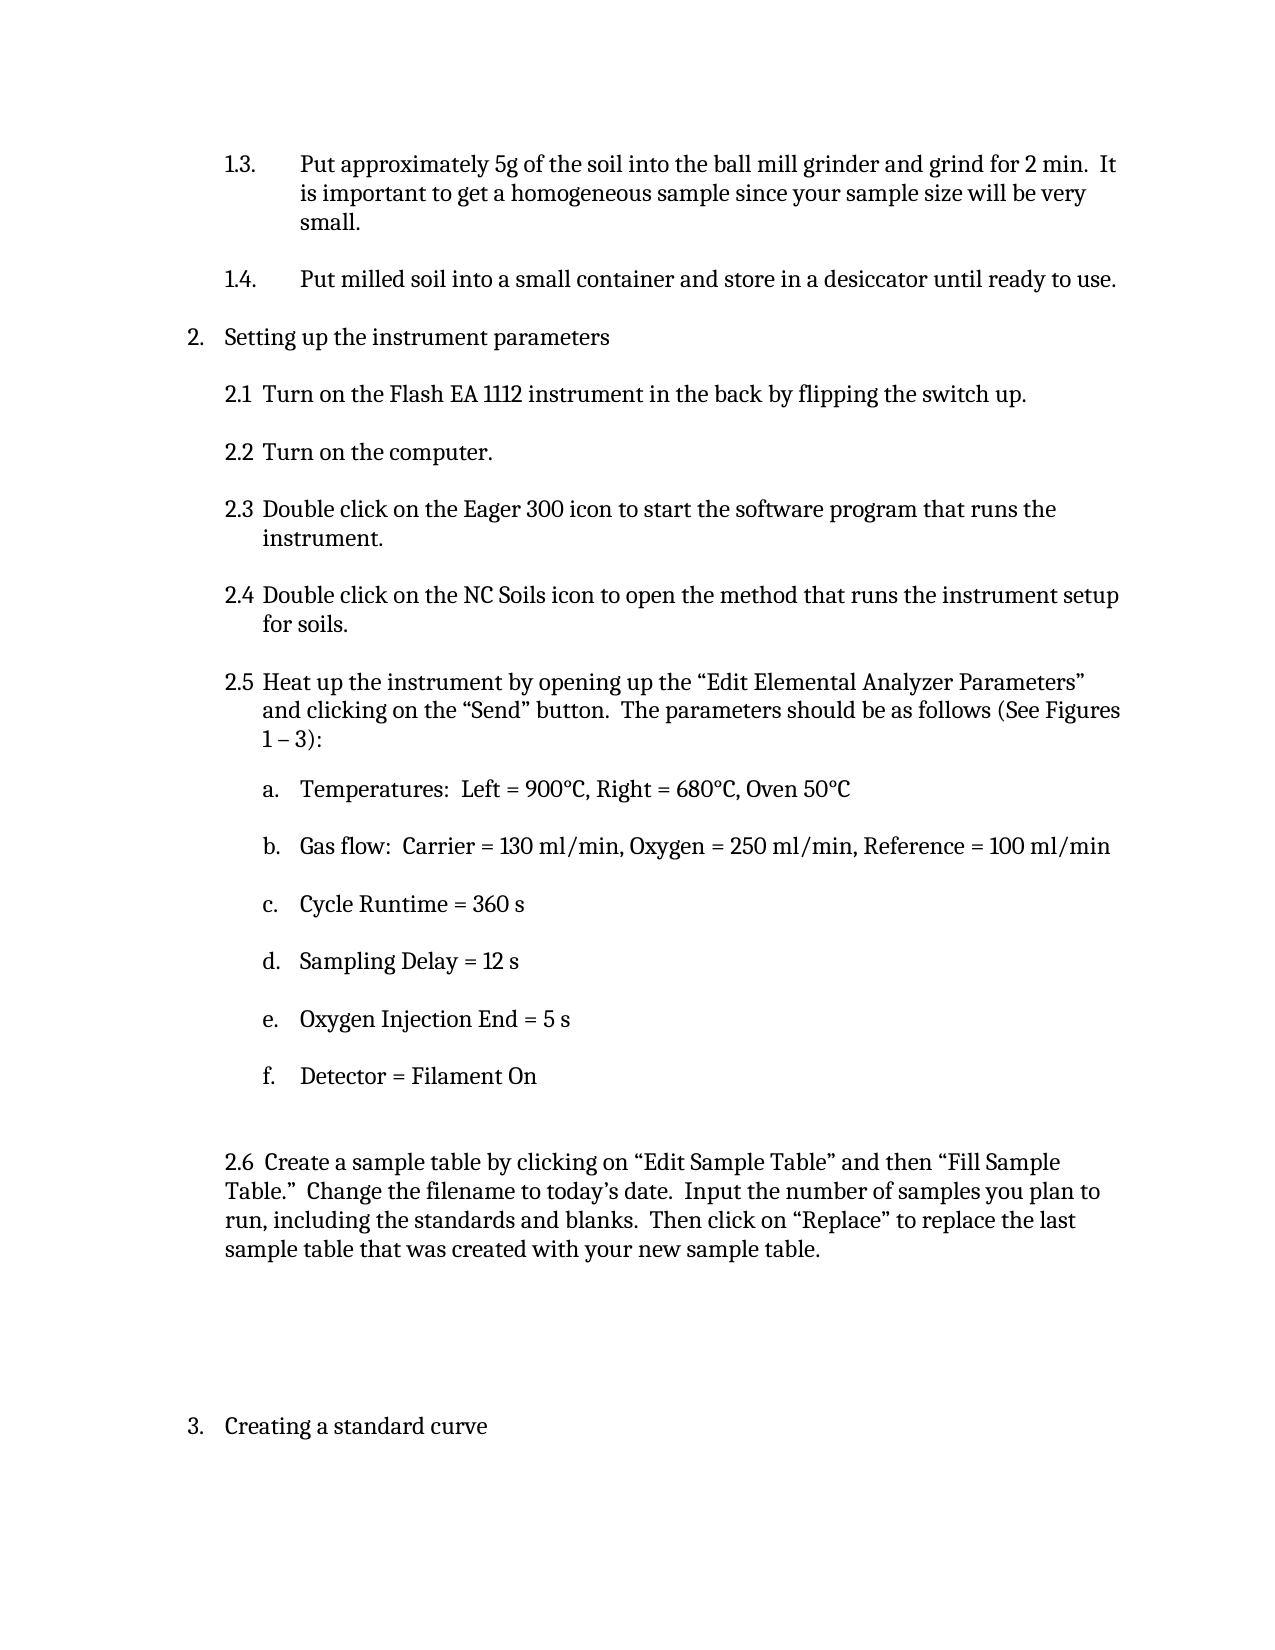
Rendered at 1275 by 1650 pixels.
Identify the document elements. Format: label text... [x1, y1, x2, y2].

list Cycle Runtime = 360 s [262, 889, 1125, 947]
list Gas flow: Carrier = 130 ml/min, Oxygen = 250 ml/min, Reference = 100 ml/min [262, 832, 1125, 889]
list Turn on the Flash EA 1112 instrument in the back by flipping the switch up. [225, 380, 1125, 437]
list Temperatures: Left = 900°C, Right = 680°C, Oven 50°C [262, 774, 1125, 832]
list Put milled soil into a small container and store in a desiccator until ready to use. [225, 265, 1125, 322]
list Sampling Delay = 12 s [262, 947, 1125, 1004]
list Detector = Filament On [262, 1062, 1125, 1091]
list Oxygen Injection End = 5 s [262, 1004, 1125, 1062]
list Double click on the NC Soils icon to open the method that runs the instrument setup for soils. [225, 581, 1125, 667]
list Double click on the Eager 300 icon to start the software program that runs the instrument. [225, 495, 1125, 581]
list Creating a standard curve [187, 1412, 1125, 1441]
list Put approximately 5g of the soil into the ball mill grinder and grind for 2 min. It is important to get a homogeneous sample since your sample size will be very small. [225, 150, 1125, 265]
list Setting up the instrument parameters [187, 322, 1125, 380]
text 2.6 Create a sample table by clicking on “Edit Sample Table” and then “Fill Sample Table.” Change the filename to today’s date. Input the number of samples you plan to run, including the standards and blanks. Then click on “Replace” to replace the last sample table that was created with your new sample table. [225, 1148, 1125, 1263]
list Heat up the instrument by opening up the “Edit Elemental Analyzer Parameters” and clicking on the “Send” button. The parameters should be as follows (See Figures 1 – 3): [225, 667, 1125, 754]
list Turn on the computer. [225, 437, 1125, 495]
